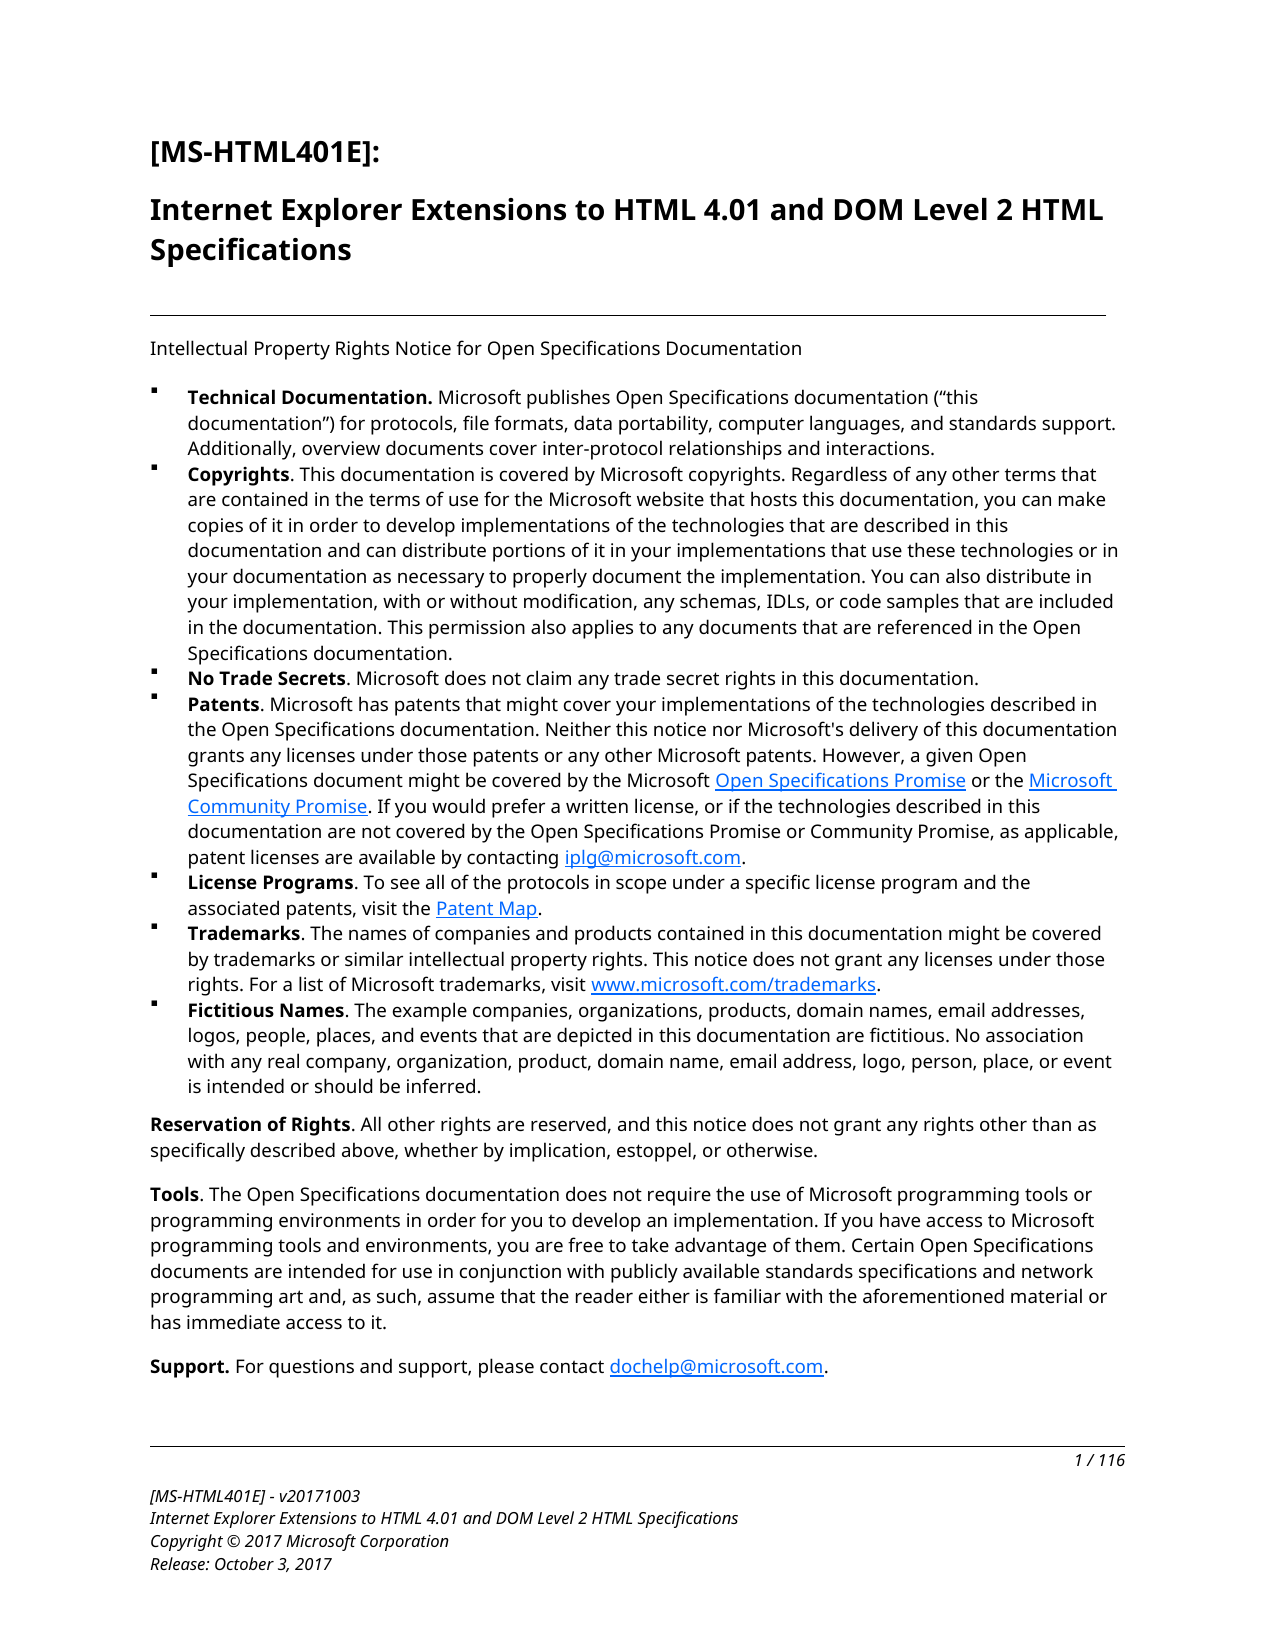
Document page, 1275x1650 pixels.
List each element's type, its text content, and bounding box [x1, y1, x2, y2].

text Intellectual Property Rights Notice for Open Specifications Documentation [150, 335, 1125, 361]
text Internet Explorer Extensions to HTML 4.01 and DOM Level 2 HTML Specifications [150, 190, 1125, 269]
list Fictitious Names. The example companies, organizations, products, domain names, email addresses, logos, people, places, and events that are depicted in this documentation are fictitious. No association with any real company, organization, product, domain name, email address, logo, person, place, or event is intended or should be inferred. [150, 997, 1125, 1099]
list No Trade Secrets. Microsoft does not claim any trade secret rights in this documentation. [150, 665, 1125, 691]
list Patents. Microsoft has patents that might cover your implementations of the technologies described in the Open Specifications documentation. Neither this notice nor Microsoft's delivery of this documentation grants any licenses under those patents or any other Microsoft patents. However, a given Open Specifications document might be covered by the Microsoft Open Specifications Promise or the Microsoft Community Promise. If you would prefer a written license, or if the technologies described in this documentation are not covered by the Open Specifications Promise or Community Promise, as applicable, patent licenses are available by contacting iplg@microsoft.com. [150, 691, 1125, 869]
text Support. For questions and support, please contact dochelp@microsoft.com. [150, 1353, 1125, 1379]
text [MS-HTML401E]: [150, 131, 1125, 171]
list License Programs. To see all of the protocols in scope under a specific license program and the associated patents, visit the Patent Map. [150, 869, 1125, 921]
text Tools. The Open Specifications documentation does not require the use of Microsoft programming tools or programming environments in order for you to develop an implementation. If you have access to Microsoft programming tools and environments, you are free to take advantage of them. Certain Open Specifications documents are intended for use in conjunction with publicly available standards specifications and network programming art and, as such, assume that the reader either is familiar with the aforementioned material or has immediate access to it. [150, 1181, 1125, 1334]
list Trademarks. The names of companies and products contained in this documentation might be covered by trademarks or similar intellectual property rights. This notice does not grant any licenses under those rights. For a list of Microsoft trademarks, visit www.microsoft.com/trademarks. [150, 921, 1125, 997]
list Copyrights. This documentation is covered by Microsoft copyrights. Regardless of any other terms that are contained in the terms of use for the Microsoft website that hosts this documentation, you can make copies of it in order to develop implementations of the technologies that are described in this documentation and can distribute portions of it in your implementations that use these technologies or in your documentation as necessary to properly document the implementation. You can also distribute in your implementation, with or without modification, any schemas, IDLs, or code samples that are included in the documentation. This permission also applies to any documents that are referenced in the Open Specifications documentation. [150, 461, 1125, 665]
text Reservation of Rights. All other rights are reserved, and this notice does not grant any rights other than as specifically described above, whether by implication, estoppel, or otherwise. [150, 1112, 1125, 1163]
list Technical Documentation. Microsoft publishes Open Specifications documentation (“this documentation”) for protocols, file formats, data portability, computer languages, and standards support. Additionally, overview documents cover inter-protocol relationships and interactions. [150, 384, 1125, 461]
